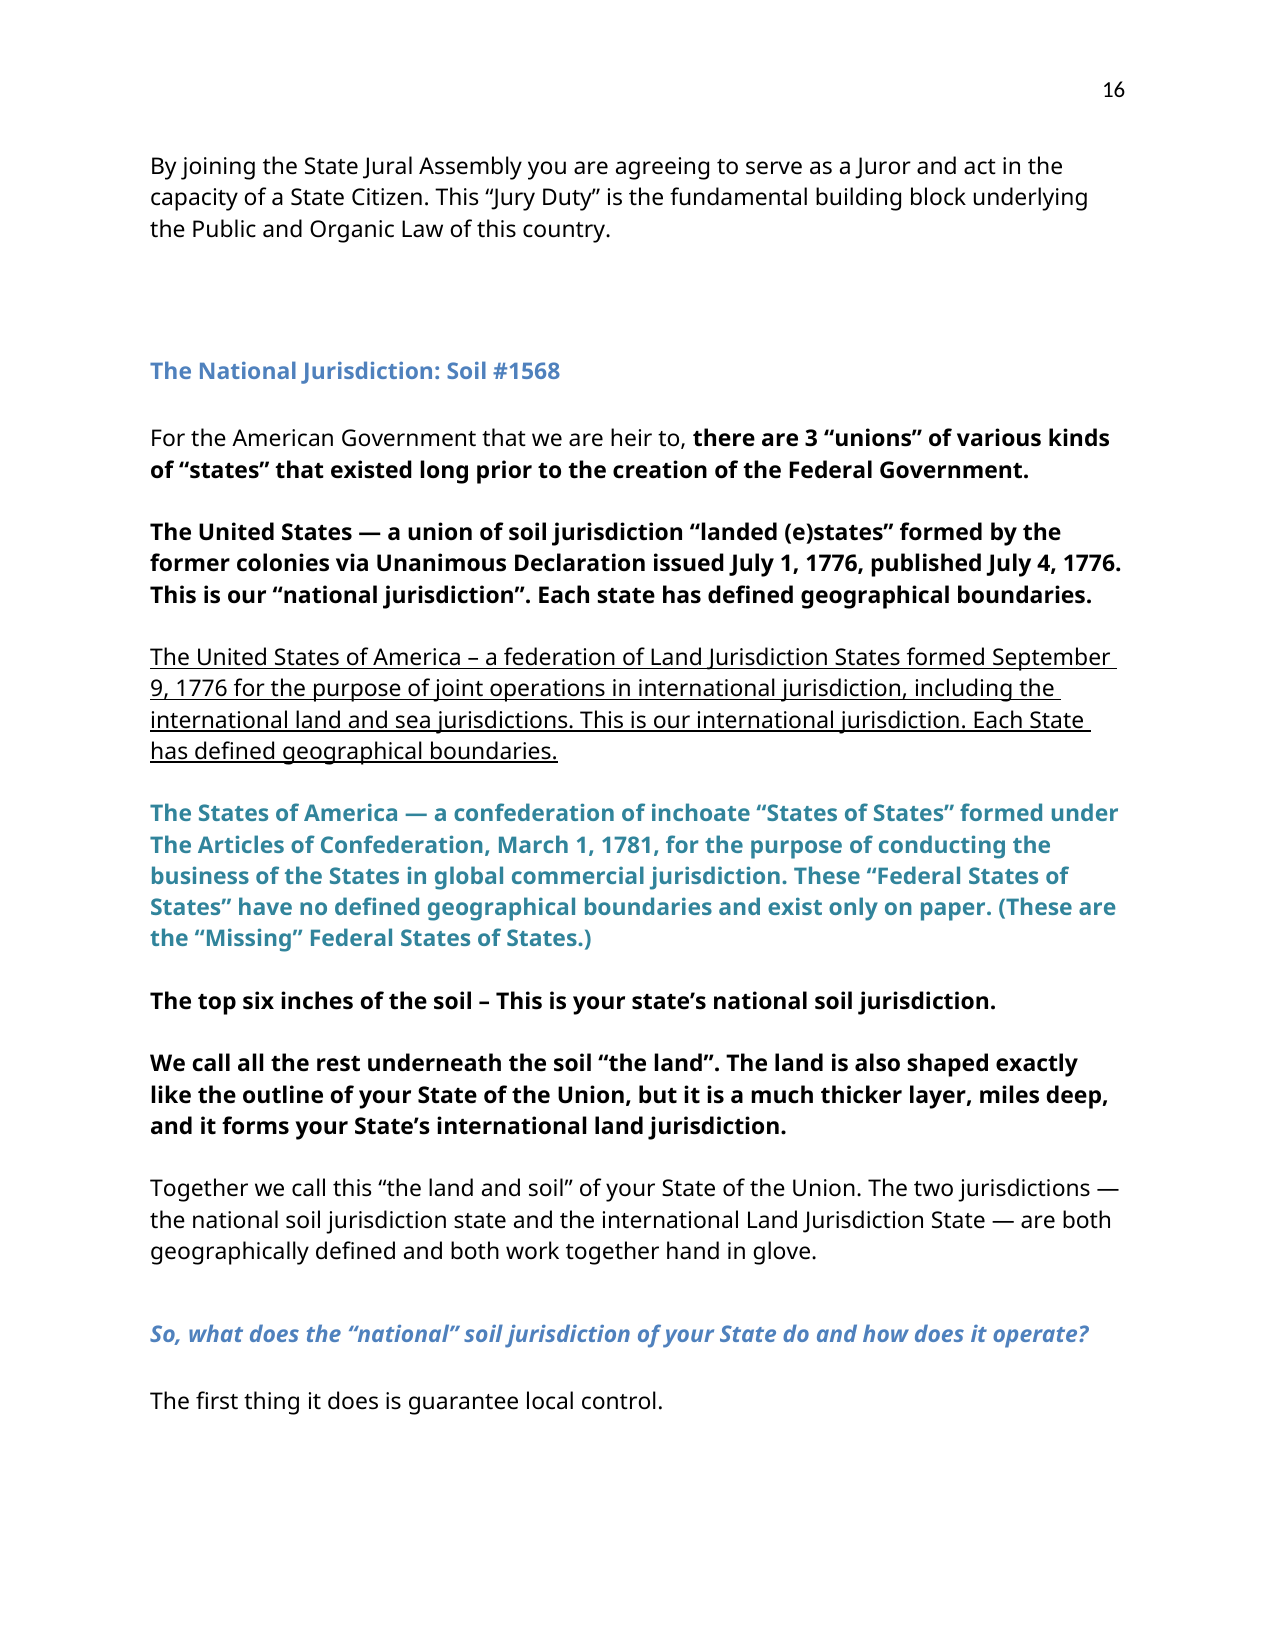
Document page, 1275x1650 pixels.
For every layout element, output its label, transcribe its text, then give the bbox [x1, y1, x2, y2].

text The United States of America – a federation of Land Jurisdiction States formed September 9, 1776 for the purpose of joint operations in international jurisdiction, including the international land and sea jurisdictions. This is our international jurisdiction. Each State has defined geographical boundaries. [150, 641, 1125, 766]
text We call all the rest underneath the soil “the land”. The land is also shaped exactly like the outline of your State of the Union, but it is a much thicker layer, miles deep, and it forms your State’s international land jurisdiction. [150, 1047, 1125, 1141]
subtitle The National Jurisdiction: Soil #1568 [150, 355, 1125, 386]
text The first thing it does is guarantee local control. [150, 1385, 1125, 1417]
text Together we call this “the land and soil” of your State of the Union. The two jurisdictions — the national soil jurisdiction state and the international Land Jurisdiction State — are both geographically defined and both work together hand in glove. [150, 1172, 1125, 1266]
text The States of America — a confederation of inchoate “States of States” formed under The Articles of Confederation, March 1, 1781, for the purpose of conducting the business of the States in global commercial jurisdiction. These “Federal States of States” have no defined geographical boundaries and exist only on paper. (These are the “Missing” Federal States of States.) [150, 797, 1125, 953]
text For the American Government that we are heir to, there are 3 “unions” of various kinds of “states” that existed long prior to the creation of the Federal Government. [150, 422, 1125, 485]
subtitle So, what does the “national” soil jurisdiction of your State do and how does it operate? [150, 1318, 1125, 1349]
text The United States — a union of soil jurisdiction “landed (e)states” formed by the former colonies via Unanimous Declaration issued July 1, 1776, published July 4, 1776. This is our “national jurisdiction”. Each state has defined geographical boundaries. [150, 516, 1125, 610]
text By joining the State Jural Assembly you are agreeing to serve as a Juror and act in the capacity of a State Citizen. This “Jury Duty” is the fundamental building block underlying the Public and Organic Law of this country. [150, 150, 1125, 244]
text The top six inches of the soil – This is your state’s national soil jurisdiction. [150, 985, 1125, 1016]
